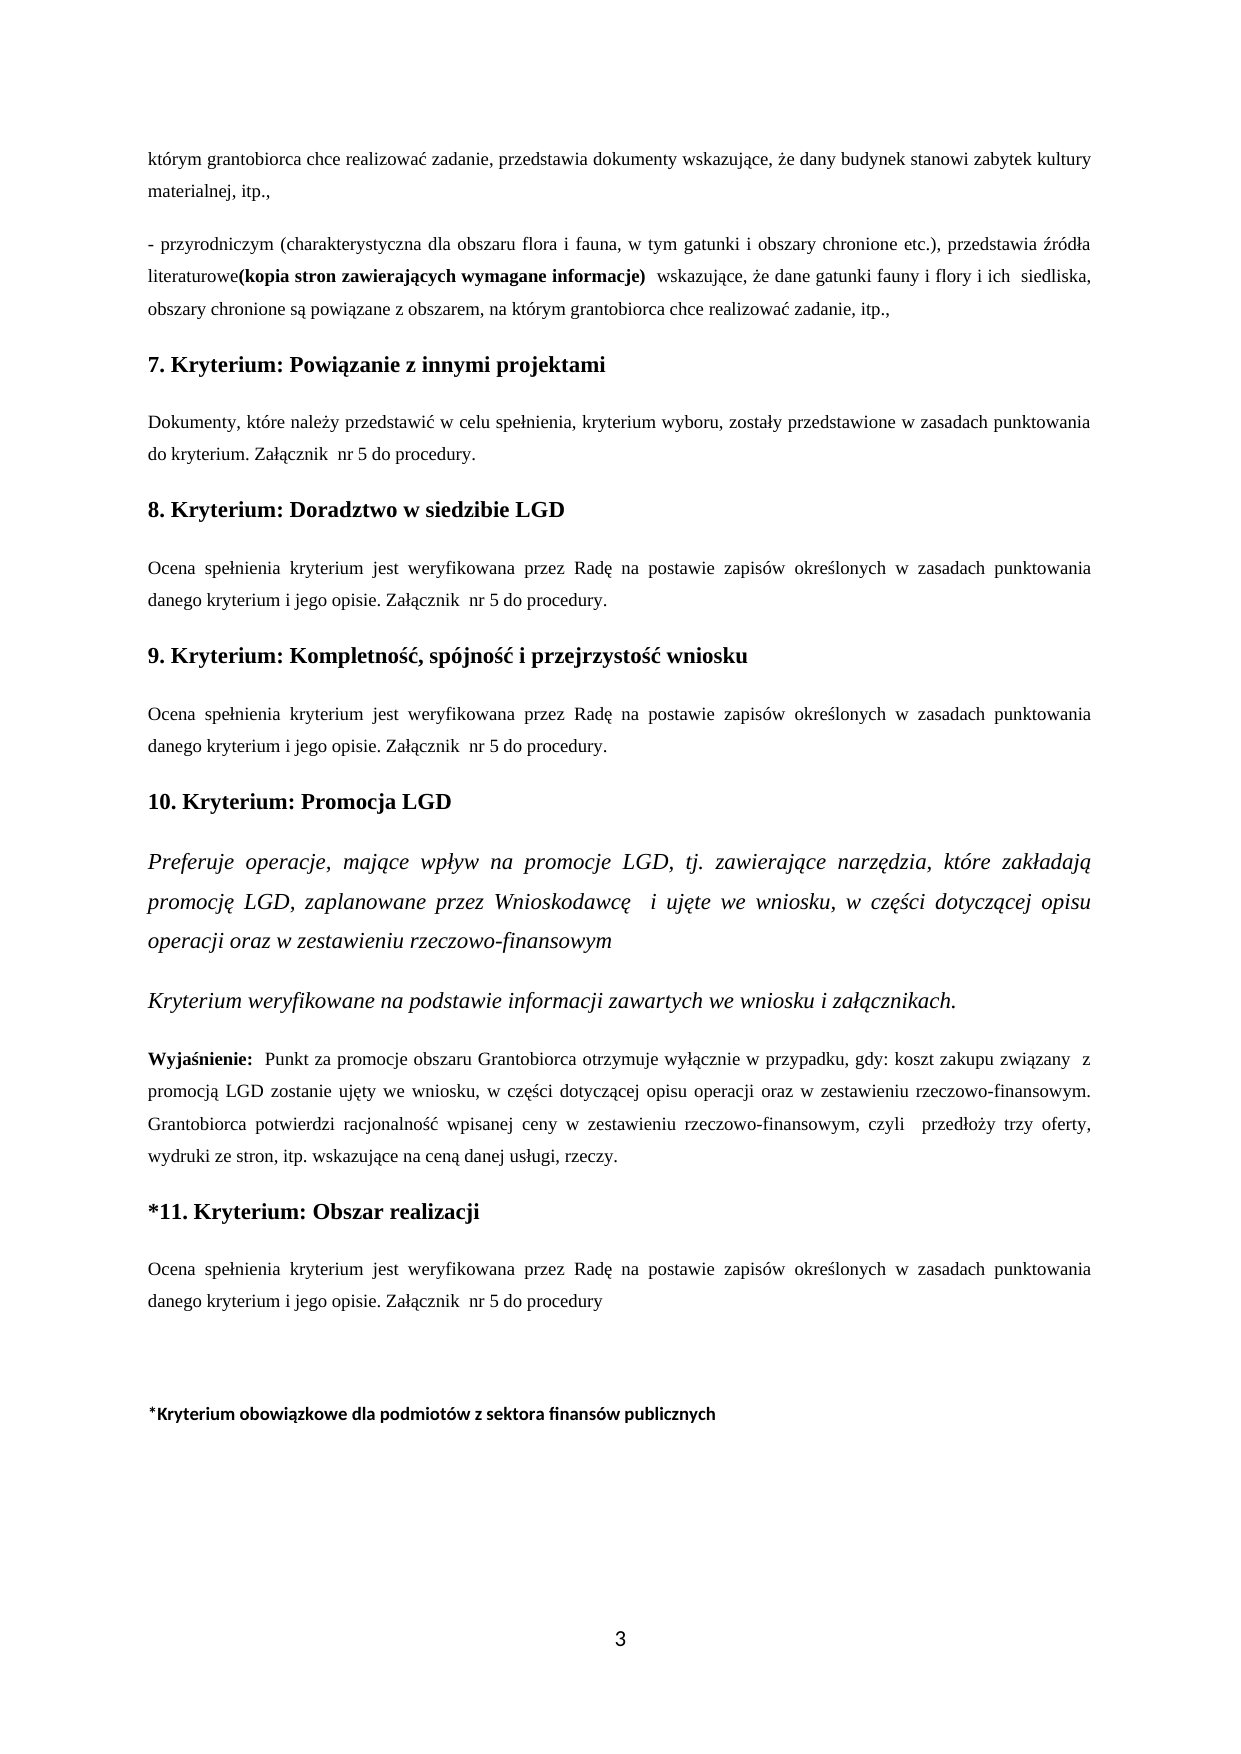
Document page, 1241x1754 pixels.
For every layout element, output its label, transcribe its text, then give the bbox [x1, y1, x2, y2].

text 7. Kryterium: Powiązanie z innymi projektami [148, 351, 1093, 377]
text Wyjaśnienie: Punkt za promocje obszaru Grantobiorca otrzymuje wyłącznie w przypadku, gdy: koszt zakupu związany z promocją LGD zostanie ujęty we wniosku, w części dotyczącej opisu operacji oraz w zestawieniu rzeczowo-finansowym. Grantobiorca potwierdzi racjonalność wpisanej ceny w zestawieniu rzeczowo-finansowym, czyli przedłoży trzy oferty, wydruki ze stron, itp. wskazujące na ceną danej usługi, rzeczy. [148, 1048, 1093, 1166]
text *Kryterium obowiązkowe dla podmiotów z sektora finansów publicznych [148, 1402, 1093, 1425]
text - przyrodniczym (charakterystyczna dla obszaru flora i fauna, w tym gatunki i obszary chronione etc.), przedstawia źródła literaturowe(kopia stron zawierających wymagane informacje) wskazujące, że dane gatunki fauny i flory i ich siedliska, obszary chronione są powiązane z obszarem, na którym grantobiorca chce realizować zadanie, itp., [148, 233, 1093, 319]
text 9. Kryterium: Kompletność, spójność i przejrzystość wniosku [148, 642, 1093, 668]
text *11. Kryterium: Obszar realizacji [148, 1198, 1093, 1224]
text 10. Kryterium: Promocja LGD [148, 788, 1093, 814]
text Ocena spełnienia kryterium jest weryfikowana przez Radę na postawie zapisów określonych w zasadach punktowania danego kryterium i jego opisie. Załącznik nr 5 do procedury. [148, 702, 1093, 756]
text Ocena spełnienia kryterium jest weryfikowana przez Radę na postawie zapisów określonych w zasadach punktowania danego kryterium i jego opisie. Załącznik nr 5 do procedury [148, 1258, 1093, 1312]
text Dokumenty, które należy przedstawić w celu spełnienia, kryterium wyboru, zostały przedstawione w zasadach punktowania do kryterium. Załącznik nr 5 do procedury. [148, 411, 1093, 465]
text Preferuje operacje, mające wpływ na promocje LGD, tj. zawierające narzędzia, które zakładają promocję LGD, zaplanowane przez Wnioskodawcę i ujęte we wniosku, w części dotyczącej opisu operacji oraz w zestawieniu rzeczowo-finansowym [148, 848, 1093, 953]
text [148, 148, 1093, 201]
text 8. Kryterium: Doradztwo w siedzibie LGD [148, 496, 1093, 523]
text Kryterium weryfikowane na podstawie informacji zawartych we wniosku i załącznikach. [148, 987, 1093, 1014]
text Ocena spełnienia kryterium jest weryfikowana przez Radę na postawie zapisów określonych w zasadach punktowania danego kryterium i jego opisie. Załącznik nr 5 do procedury. [148, 557, 1093, 611]
